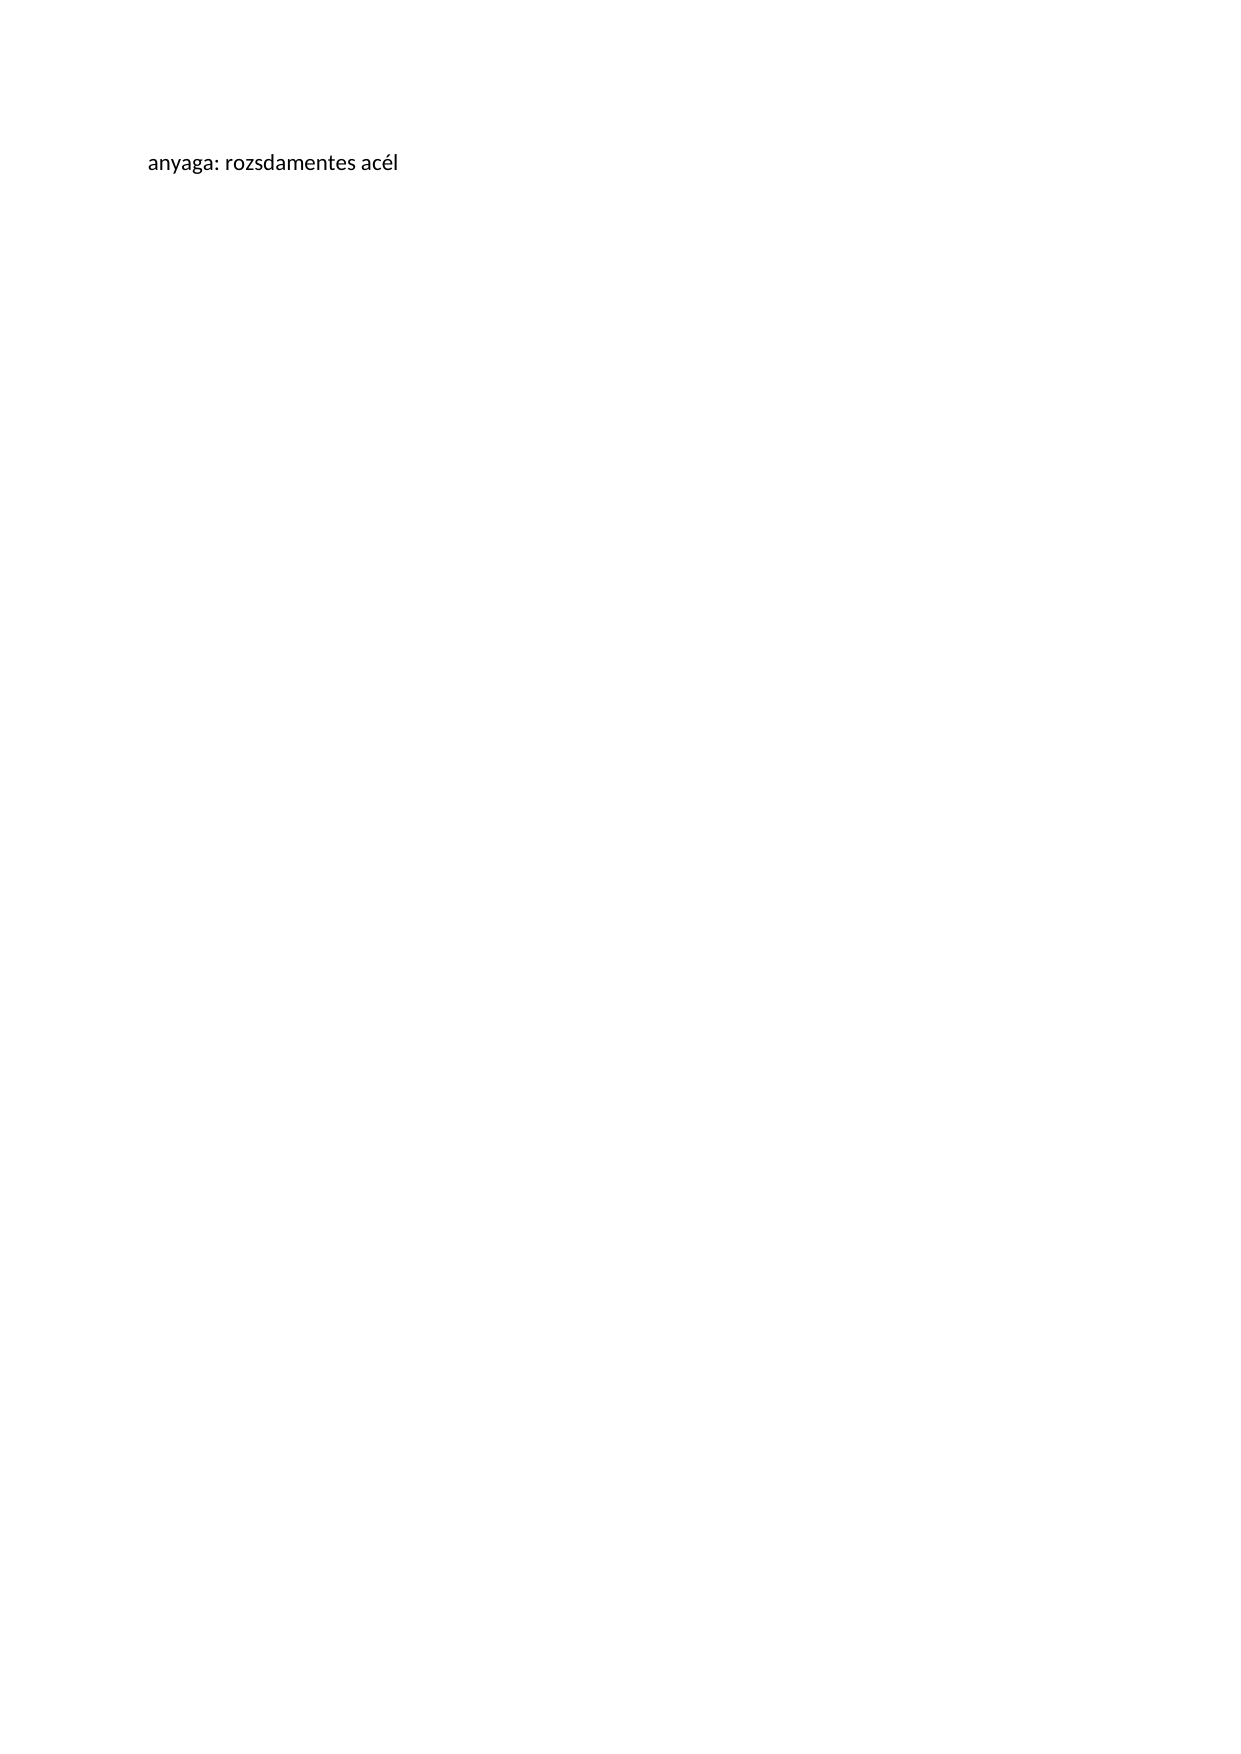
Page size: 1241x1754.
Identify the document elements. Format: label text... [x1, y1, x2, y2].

text anyaga: rozsdamentes acél [148, 148, 1093, 176]
